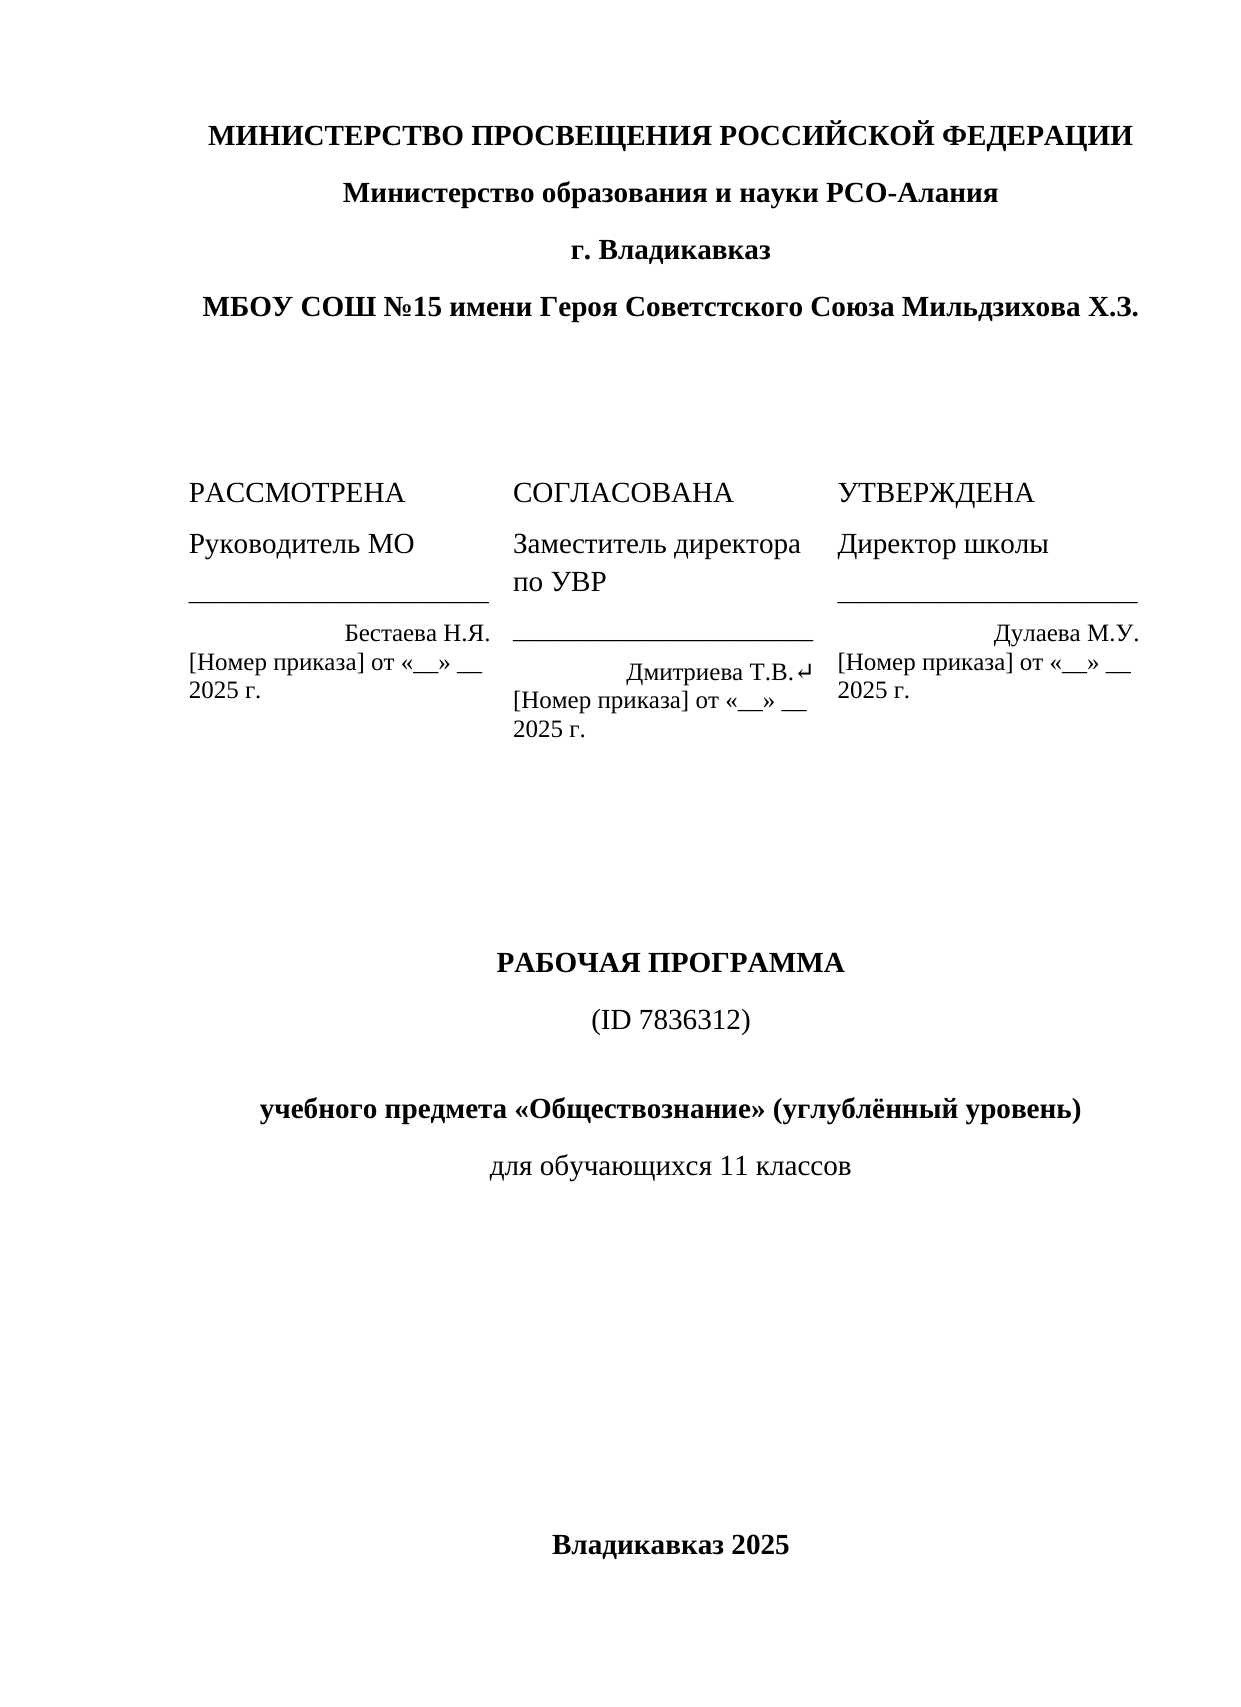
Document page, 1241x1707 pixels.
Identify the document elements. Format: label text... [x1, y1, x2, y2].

text РАБОЧАЯ ПРОГРАММА [190, 945, 1152, 979]
text для обучающихся 11 классов [190, 1148, 1152, 1182]
text учебного предмета «Обществознание» (углублённый уровень) [190, 1091, 1152, 1125]
text МБОУ СОШ №15 имени Героя Советстского Союза Мильдзихова Х.З. [190, 289, 1152, 323]
text МИНИСТЕРСТВО ПРОСВЕЩЕНИЯ РОССИЙСКОЙ ФЕДЕРАЦИИ [190, 118, 1152, 152]
table_header УТВЕРЖДЕНА Директор школы ________________________ Дулаева М.У. [Номер приказа] от «__» __ 2025 г. [826, 475, 1151, 784]
table_header РАССМОТРЕНА Руководитель МО ________________________ Бестаева Н.Я. [Номер приказа] от «__» __ 2025 г. [177, 475, 502, 784]
text (ID 7836312) [190, 1002, 1152, 1036]
table_header СОГЛАСОВАНА Заместитель директора по УВР ________________________ Дмитриева Т.В.↵ [Номер приказа] от «__» __ 2025 г. [502, 475, 826, 784]
text г. Владикавказ [190, 232, 1152, 266]
text Владикавказ 2025 [190, 1527, 1152, 1561]
text Министерство образования и науки РСО-Алания [190, 175, 1152, 209]
